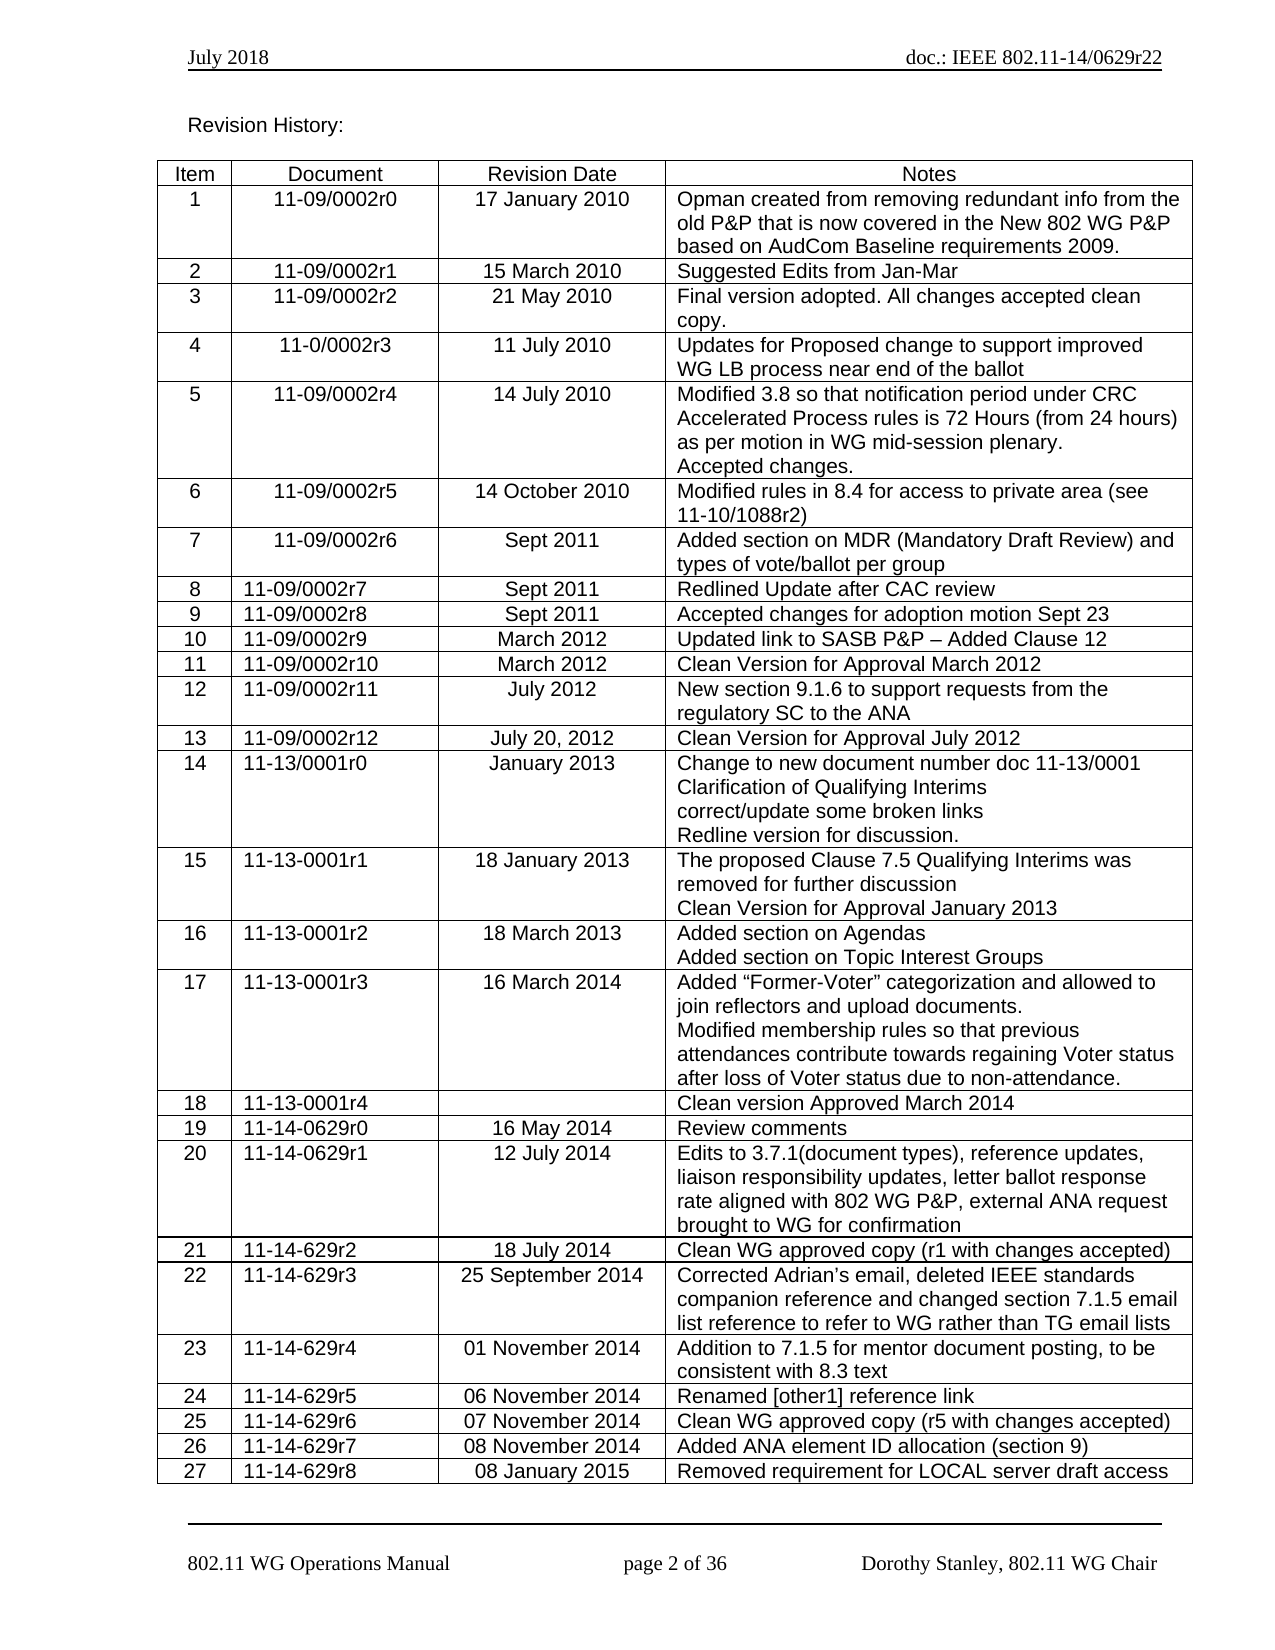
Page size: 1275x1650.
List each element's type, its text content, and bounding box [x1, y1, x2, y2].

table_cell Redlined Update after CAC review [666, 577, 1192, 601]
table_cell 26 [158, 1434, 231, 1458]
table_cell Modified rules in 8.4 for access to private area (see 11-10/1088r2) [666, 479, 1192, 527]
table_cell Added section on Agendas Added section on Topic Interest Groups [666, 921, 1192, 969]
table_cell 18 July 2014 [439, 1238, 665, 1261]
table_cell The proposed Clause 7.5 Qualifying Interims was removed for further discussion Clean Version for Approval January 2013 [666, 848, 1192, 920]
table_cell 23 [158, 1335, 231, 1383]
table_cell 21 [158, 1238, 231, 1261]
table_cell 11 July 2010 [439, 333, 665, 381]
table_cell New section 9.1.6 to support requests from the regulatory SC to the ANA [666, 677, 1192, 725]
table_header Revision Date [439, 161, 665, 185]
table_cell 11-09/0002r7 [232, 577, 438, 601]
table_cell 12 [158, 677, 231, 725]
table_cell 7 [158, 528, 231, 576]
table_cell July 20, 2012 [439, 726, 665, 750]
table_cell 11-09/0002r12 [232, 726, 438, 750]
table_cell 11-13-0001r1 [232, 848, 438, 920]
table_cell 11-09/0002r1 [232, 259, 438, 283]
table_cell 16 [158, 921, 231, 969]
table_cell Updates for Proposed change to support improved WG LB process near end of the ballot [666, 333, 1192, 381]
table_cell 6 [158, 479, 231, 527]
table_cell 8 [158, 577, 231, 601]
table_cell Clean WG approved copy (r5 with changes accepted) [666, 1409, 1192, 1433]
table_cell Removed requirement for LOCAL server draft access [666, 1459, 1192, 1483]
table_cell 11-13-0001r3 [232, 970, 438, 1089]
table_cell 16 May 2014 [439, 1116, 665, 1139]
table_cell 11-13/0001r0 [232, 751, 438, 847]
table_cell Updated link to SASB P&P – Added Clause 12 [666, 627, 1192, 651]
table_cell January 2013 [439, 751, 665, 847]
table_cell March 2012 [439, 627, 665, 651]
table_cell 11-09/0002r9 [232, 627, 438, 651]
table_cell 11-14-0629r0 [232, 1116, 438, 1139]
table_cell 11-09/0002r10 [232, 652, 438, 676]
table_cell 4 [158, 333, 231, 381]
table_cell Accepted changes for adoption motion Sept 23 [666, 602, 1192, 626]
table_cell 11-09/0002r11 [232, 677, 438, 725]
table_cell 11-14-629r2 [232, 1238, 438, 1261]
table_cell 11-14-629r3 [232, 1263, 438, 1334]
table_cell 3 [158, 284, 231, 332]
table_cell Clean WG approved copy (r1 with changes accepted) [666, 1238, 1192, 1261]
table_cell 13 [158, 726, 231, 750]
table_cell Added ANA element ID allocation (section 9) [666, 1434, 1192, 1458]
table_header Item [158, 161, 231, 185]
table_cell 11-0/0002r3 [232, 333, 438, 381]
table_cell 1 [158, 186, 231, 258]
table_cell Addition to 7.1.5 for mentor document posting, to be consistent with 8.3 text [666, 1335, 1192, 1383]
table_cell 06 November 2014 [439, 1384, 665, 1408]
table_cell 14 October 2010 [439, 479, 665, 527]
table_cell Added “Former-Voter” categorization and allowed to join reflectors and upload documents. Modified membership rules so that previous attendances contribute towards regaining Voter status after loss of Voter status due to non-attendance. [666, 970, 1192, 1089]
table_header Document [232, 161, 438, 185]
table_cell 11-14-629r8 [232, 1459, 438, 1483]
table_cell Clean Version for Approval July 2012 [666, 726, 1192, 750]
table_cell 11-09/0002r0 [232, 186, 438, 258]
table_cell Sept 2011 [439, 528, 665, 576]
table_cell July 2012 [439, 677, 665, 725]
table_cell 01 November 2014 [439, 1335, 665, 1383]
table_cell Renamed [other1] reference link [666, 1384, 1192, 1408]
table_cell 2 [158, 259, 231, 283]
table_cell 08 January 2015 [439, 1459, 665, 1483]
table_cell 5 [158, 382, 231, 478]
table_cell 18 January 2013 [439, 848, 665, 920]
table_cell 17 January 2010 [439, 186, 665, 258]
table_cell 27 [158, 1459, 231, 1483]
table_cell March 2012 [439, 652, 665, 676]
table_cell 21 May 2010 [439, 284, 665, 332]
table_cell 18 March 2013 [439, 921, 665, 969]
table_cell 11-13-0001r4 [232, 1091, 438, 1114]
table_cell 11-14-629r7 [232, 1434, 438, 1458]
table_cell Edits to 3.7.1(document types), reference updates, liaison responsibility updates, letter ballot response rate aligned with 802 WG P&P, external ANA request brought to WG for confirmation [666, 1141, 1192, 1236]
table_cell Review comments [666, 1116, 1192, 1139]
table_cell 14 [158, 751, 231, 847]
table_cell 19 [158, 1116, 231, 1139]
table_cell 11 [158, 652, 231, 676]
table_cell Suggested Edits from Jan-Mar [666, 259, 1192, 283]
table_cell 12 July 2014 [439, 1141, 665, 1236]
table_cell Added section on MDR (Mandatory Draft Review) and types of vote/ballot per group [666, 528, 1192, 576]
table_cell 11-14-0629r1 [232, 1141, 438, 1236]
table_cell 11-14-629r4 [232, 1335, 438, 1383]
table_cell Sept 2011 [439, 577, 665, 601]
table_cell [439, 1091, 665, 1114]
table_cell Final version adopted. All changes accepted clean copy. [666, 284, 1192, 332]
table_cell 18 [158, 1091, 231, 1114]
table_cell 11-14-629r5 [232, 1384, 438, 1408]
table_cell 11-09/0002r8 [232, 602, 438, 626]
table_cell 24 [158, 1384, 231, 1408]
table_cell Clean Version for Approval March 2012 [666, 652, 1192, 676]
table_cell Sept 2011 [439, 602, 665, 626]
table_cell 25 [158, 1409, 231, 1433]
table_cell 07 November 2014 [439, 1409, 665, 1433]
table_cell 08 November 2014 [439, 1434, 665, 1458]
table_cell 11-09/0002r4 [232, 382, 438, 478]
table_cell 14 July 2010 [439, 382, 665, 478]
table_cell 11-09/0002r5 [232, 479, 438, 527]
table_cell 17 [158, 970, 231, 1089]
table_cell 25 September 2014 [439, 1263, 665, 1334]
table_cell 11-14-629r6 [232, 1409, 438, 1433]
table_cell Clean version Approved March 2014 [666, 1091, 1192, 1114]
table_cell 11-09/0002r2 [232, 284, 438, 332]
table_cell 11-09/0002r6 [232, 528, 438, 576]
text Revision History: [187, 112, 1162, 160]
table_cell 10 [158, 627, 231, 651]
table_cell 20 [158, 1141, 231, 1236]
table_cell Corrected Adrian’s email, deleted IEEE standards companion reference and changed section 7.1.5 email list reference to refer to WG rather than TG email lists [666, 1263, 1192, 1334]
table_cell 22 [158, 1263, 231, 1334]
table_cell 9 [158, 602, 231, 626]
table_cell Change to new document number doc 11-13/0001 Clarification of Qualifying Interims correct/update some broken links Redline version for discussion. [666, 751, 1192, 847]
table_cell Opman created from removing redundant info from the old P&P that is now covered in the New 802 WG P&P based on AudCom Baseline requirements 2009. [666, 186, 1192, 258]
table_header Notes [666, 161, 1192, 185]
table_cell 15 [158, 848, 231, 920]
table_cell 16 March 2014 [439, 970, 665, 1089]
table_cell 11-13-0001r2 [232, 921, 438, 969]
table_cell 15 March 2010 [439, 259, 665, 283]
table_cell Modified 3.8 so that notification period under CRC Accelerated Process rules is 72 Hours (from 24 hours) as per motion in WG mid-session plenary. Accepted changes. [666, 382, 1192, 478]
